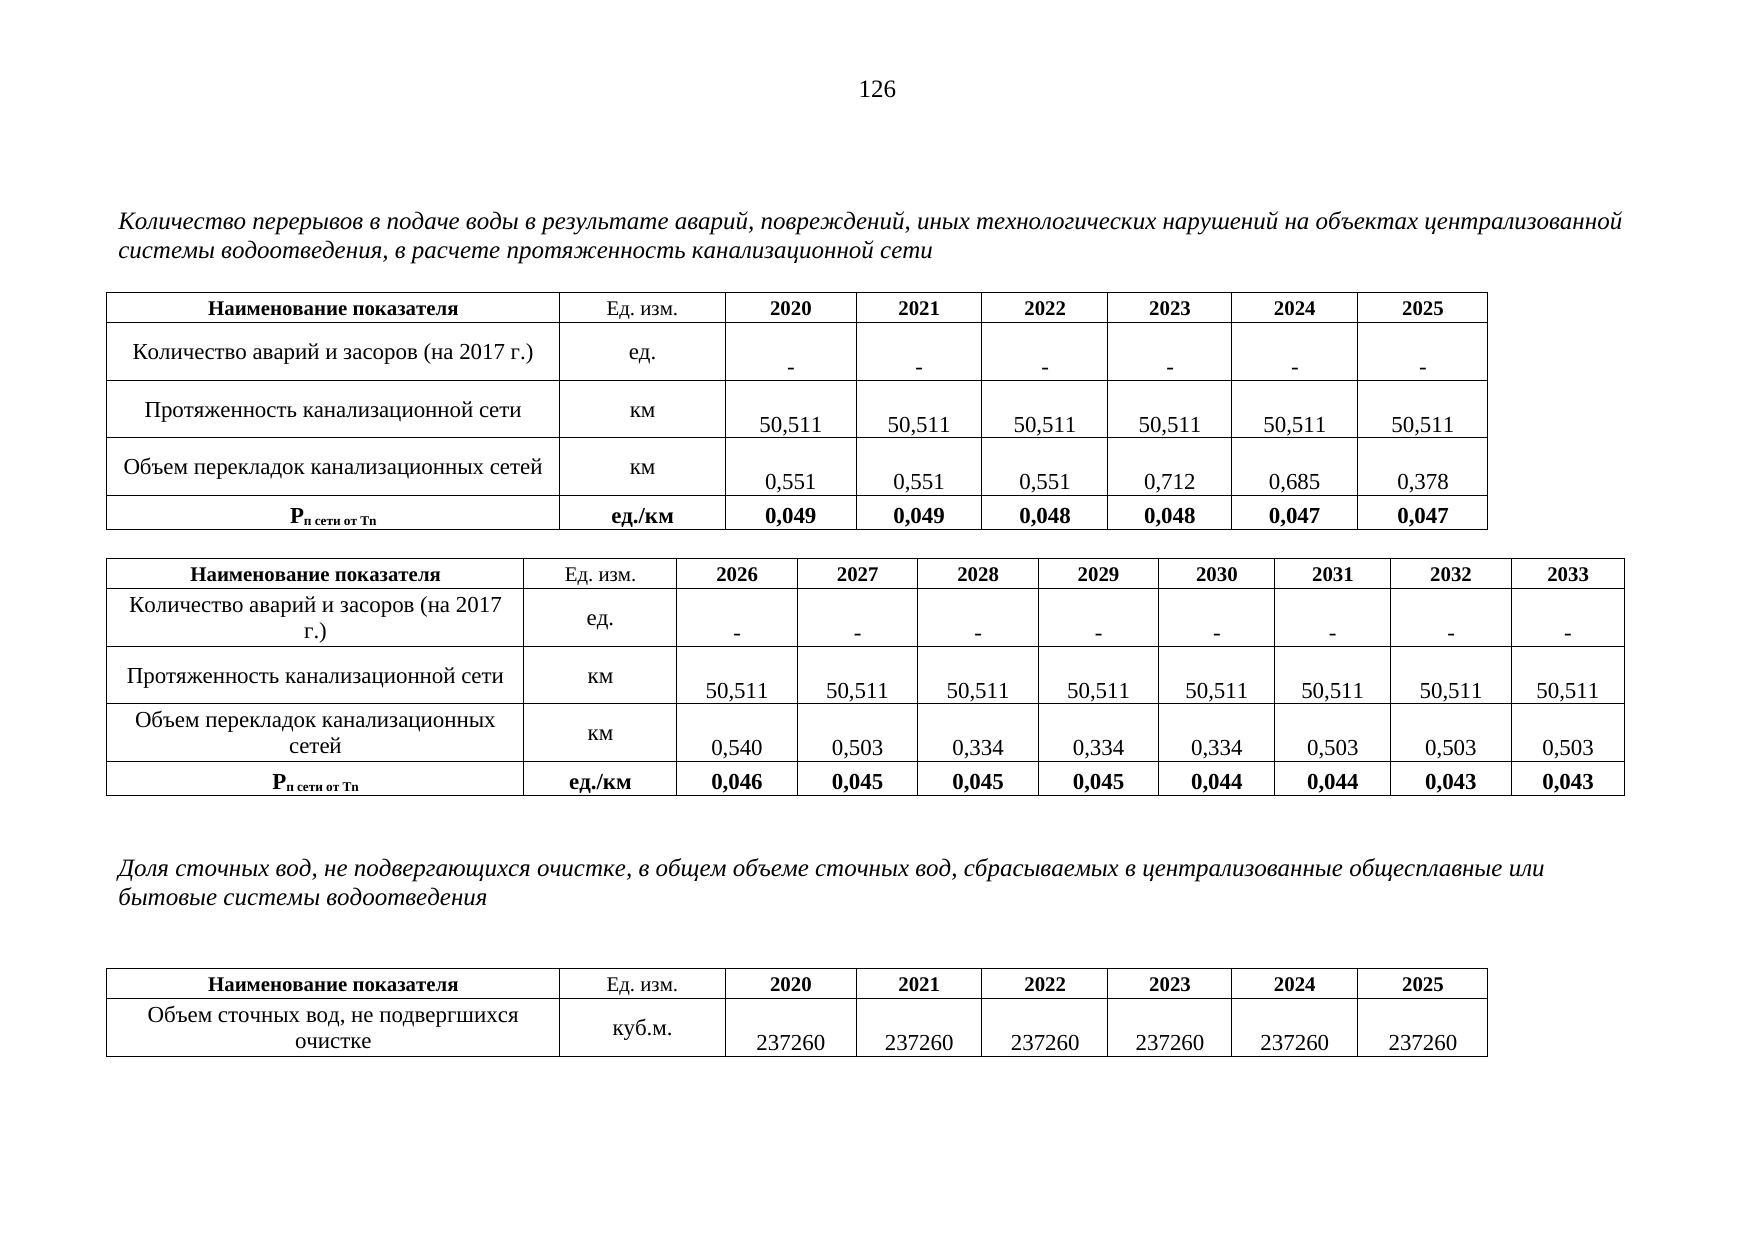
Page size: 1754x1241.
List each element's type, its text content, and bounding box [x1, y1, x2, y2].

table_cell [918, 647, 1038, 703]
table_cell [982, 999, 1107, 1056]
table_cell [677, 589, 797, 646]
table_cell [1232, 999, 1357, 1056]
text Доля сточных вод, не подвергающихся очистке, в общем объеме сточных вод, сбрасываемых в централизованные общесплавные или бытовые системы водоотведения [118, 853, 1636, 911]
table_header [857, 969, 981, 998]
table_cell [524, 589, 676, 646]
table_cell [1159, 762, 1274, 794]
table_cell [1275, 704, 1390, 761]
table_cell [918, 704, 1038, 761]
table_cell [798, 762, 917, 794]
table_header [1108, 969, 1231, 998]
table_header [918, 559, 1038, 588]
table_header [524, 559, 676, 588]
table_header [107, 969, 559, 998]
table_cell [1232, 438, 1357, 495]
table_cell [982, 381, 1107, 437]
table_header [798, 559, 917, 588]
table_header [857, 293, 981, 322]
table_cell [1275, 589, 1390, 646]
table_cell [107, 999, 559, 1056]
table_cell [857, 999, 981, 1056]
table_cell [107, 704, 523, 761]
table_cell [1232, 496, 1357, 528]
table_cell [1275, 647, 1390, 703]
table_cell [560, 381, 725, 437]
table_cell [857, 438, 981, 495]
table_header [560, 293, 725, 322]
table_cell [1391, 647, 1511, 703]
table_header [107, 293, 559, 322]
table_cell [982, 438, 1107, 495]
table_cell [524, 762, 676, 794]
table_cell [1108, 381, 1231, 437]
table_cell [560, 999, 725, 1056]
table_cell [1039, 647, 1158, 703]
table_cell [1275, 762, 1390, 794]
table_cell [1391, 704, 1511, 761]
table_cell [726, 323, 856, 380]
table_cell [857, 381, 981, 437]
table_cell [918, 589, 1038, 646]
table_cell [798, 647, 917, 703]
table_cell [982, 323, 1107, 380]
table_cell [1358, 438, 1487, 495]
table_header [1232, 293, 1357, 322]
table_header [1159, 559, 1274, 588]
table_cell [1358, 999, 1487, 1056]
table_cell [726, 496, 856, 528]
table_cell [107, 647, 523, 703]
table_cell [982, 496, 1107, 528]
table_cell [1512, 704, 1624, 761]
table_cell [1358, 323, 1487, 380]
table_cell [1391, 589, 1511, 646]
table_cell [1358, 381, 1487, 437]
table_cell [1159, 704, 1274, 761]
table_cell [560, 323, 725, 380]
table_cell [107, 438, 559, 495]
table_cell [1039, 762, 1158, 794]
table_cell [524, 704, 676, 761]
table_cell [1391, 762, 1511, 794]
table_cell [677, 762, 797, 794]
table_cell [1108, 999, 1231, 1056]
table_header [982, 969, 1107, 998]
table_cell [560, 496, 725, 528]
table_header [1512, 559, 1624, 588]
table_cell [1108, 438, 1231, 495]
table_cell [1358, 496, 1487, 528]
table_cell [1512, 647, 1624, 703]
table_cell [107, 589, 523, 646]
text Количество перерывов в подаче воды в результате аварий, повреждений, иных технологических нарушений на объектах централизованной системы водоотведения, в расчете протяженность канализационной сети [118, 206, 1636, 263]
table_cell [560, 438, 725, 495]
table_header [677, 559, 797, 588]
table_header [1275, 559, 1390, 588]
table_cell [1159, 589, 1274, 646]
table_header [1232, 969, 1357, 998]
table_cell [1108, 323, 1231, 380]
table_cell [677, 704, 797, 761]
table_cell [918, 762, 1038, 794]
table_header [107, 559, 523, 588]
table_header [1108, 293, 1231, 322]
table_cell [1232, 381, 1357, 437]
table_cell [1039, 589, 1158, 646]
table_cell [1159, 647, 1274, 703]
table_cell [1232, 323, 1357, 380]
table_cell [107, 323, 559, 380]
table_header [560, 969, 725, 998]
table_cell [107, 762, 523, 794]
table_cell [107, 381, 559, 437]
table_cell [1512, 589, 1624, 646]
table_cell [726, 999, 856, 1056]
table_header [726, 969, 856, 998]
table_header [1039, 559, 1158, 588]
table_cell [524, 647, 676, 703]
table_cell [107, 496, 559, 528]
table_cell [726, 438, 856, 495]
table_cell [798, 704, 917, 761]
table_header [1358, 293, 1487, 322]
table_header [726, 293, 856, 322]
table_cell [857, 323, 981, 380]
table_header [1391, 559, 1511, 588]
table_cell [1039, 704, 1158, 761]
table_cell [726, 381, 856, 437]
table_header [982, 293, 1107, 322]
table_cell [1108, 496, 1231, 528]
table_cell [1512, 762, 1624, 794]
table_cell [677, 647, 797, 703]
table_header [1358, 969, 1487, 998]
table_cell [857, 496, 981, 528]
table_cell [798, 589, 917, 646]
